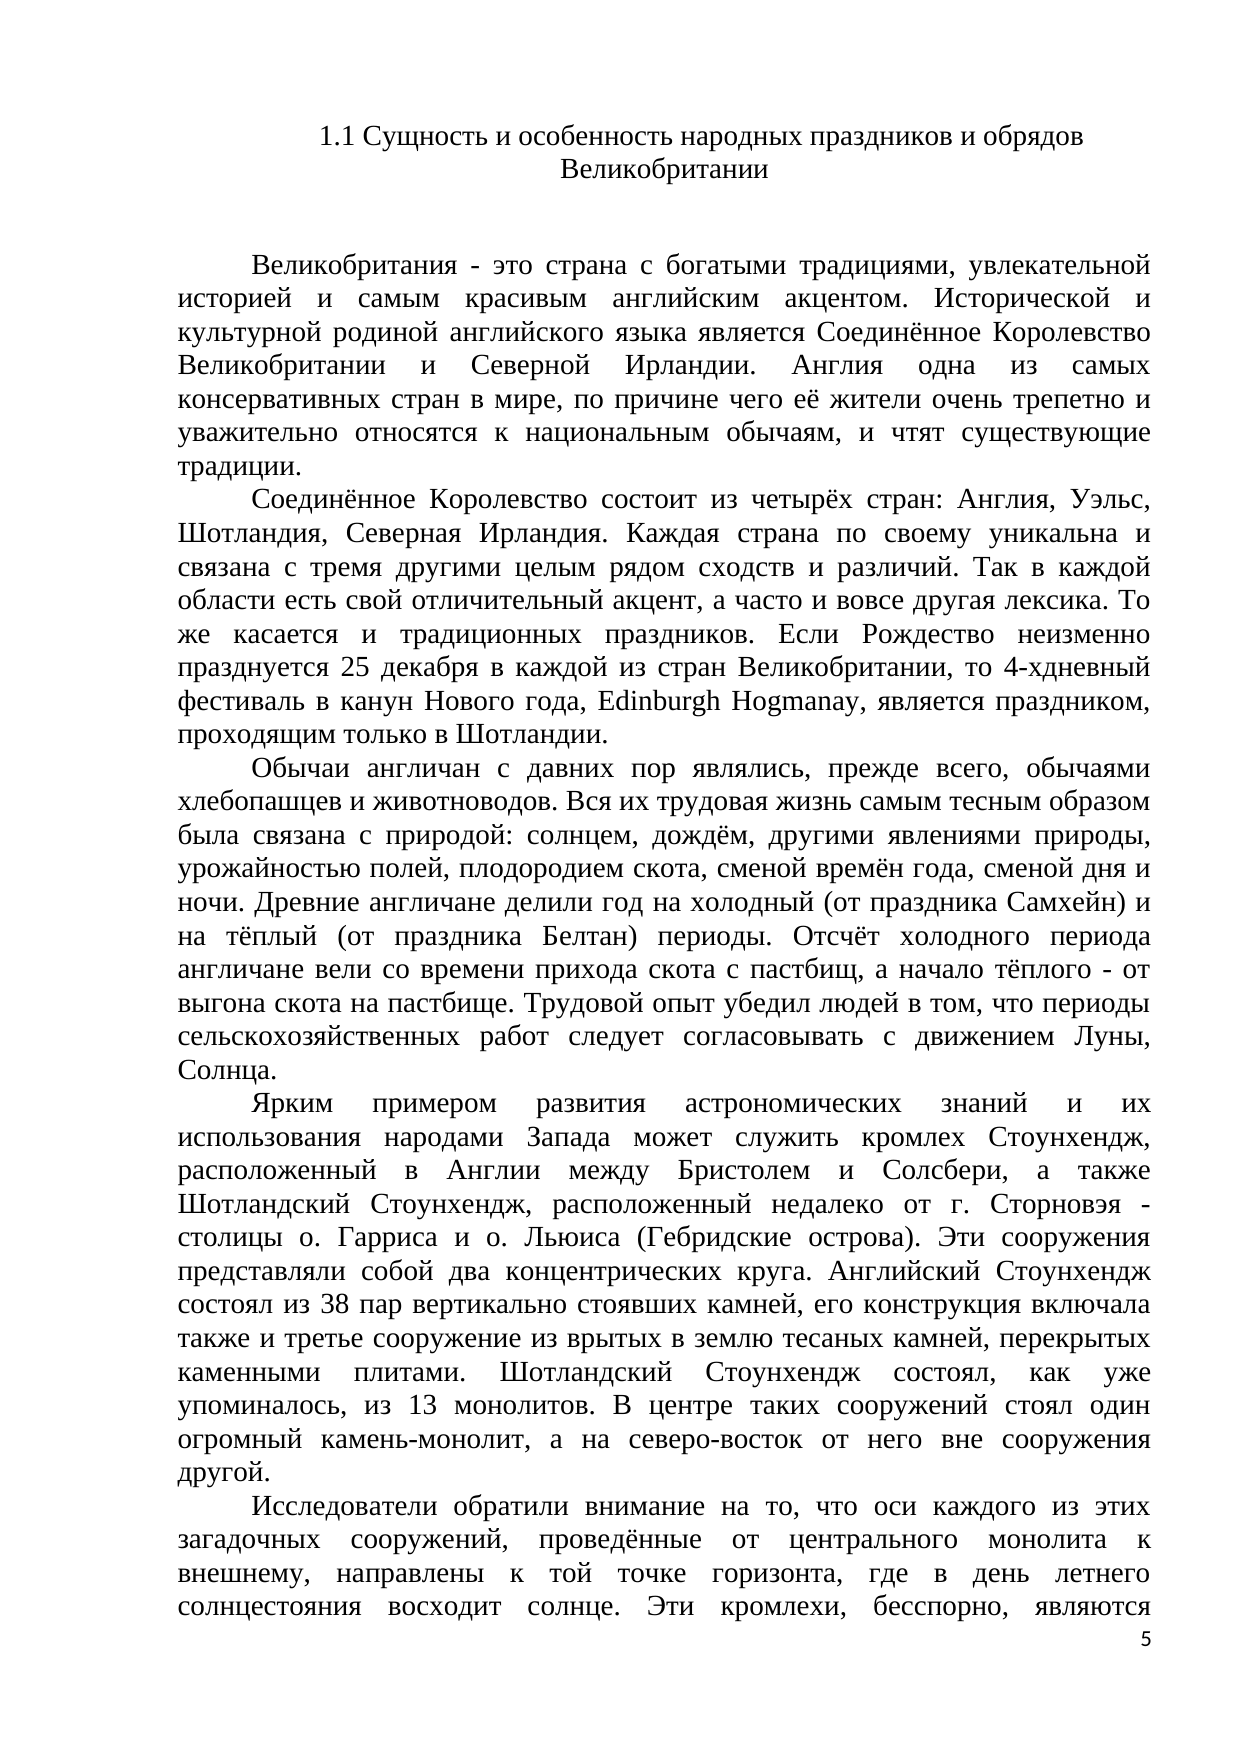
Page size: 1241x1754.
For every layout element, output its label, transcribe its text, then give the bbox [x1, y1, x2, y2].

text Ярким примером развития астрономических знаний и их использования народами Запада может служить кромлех Стоунхендж, расположенный в Англии между Бристолем и Солсбери, а также Шотландский Стоунхендж, расположенный недалеко от г. Сторновэя - столицы о. Гарриса и о. Льюиса (Гебридские острова). Эти сооружения представляли собой два концентрических круга. Английский Стоунхендж состоял из 38 пар вертикально стоявших камней, его конструкция включала также и третье сооружение из врытых в землю тесаных камней, перекрытых каменными плитами. Шотландский Стоунхендж состоял, как уже упоминалось, из 13 монолитов. В центре таких сооружений стоял один огромный камень-монолит, а на северо-восток от него вне сооружения другой. [177, 1085, 1152, 1488]
text Великобритания - это страна с богатыми традициями, увлекательной историей и самым красивым английским акцентом. Исторической и культурной родиной английского языка является Соединённое Королевство Великобритании и Северной Ирландии. Англия одна из самых консервативных стран в мире, по причине чего её жители очень трепетно и уважительно относятся к национальным обычаям, и чтят существующие традиции. [177, 247, 1152, 482]
text Соединённое Королевство состоит из четырёх стран: Англия, Уэльс, Шотландия, Северная Ирландия. Каждая страна по своему уникальна и связана с тремя другими целым рядом сходств и различий. Так в каждой области есть свой отличительный акцент, а часто и вовсе другая лексика. То же касается и традиционных праздников. Если Рождество неизменно празднуется 25 декабря в каждой из стран Великобритании, то 4-хдневный фестиваль в канун Нового года, Edinburgh Hogmanay, является праздником, проходящим только в Шотландии. [177, 482, 1152, 750]
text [177, 1488, 1152, 1622]
text Обычаи англичан с давних пор являлись, прежде всего, обычаями хлебопашцев и животноводов. Вся их трудовая жизнь самым тесным образом была связана с природой: солнцем, дождём, другими явлениями природы, урожайностью полей, плодородием скота, сменой времён года, сменой дня и ночи. Древние англичане делили год на холодный (от праздника Самхейн) и на тёплый (от праздника Белтан) периоды. Отсчёт холодного периода англичане вели со времени прихода скота с пастбищ, а начало тёплого - от выгона скота на пастбище. Трудовой опыт убедил людей в том, что периоды сельскохозяйственных работ следует согласовывать с движением Луны, Солнца. [177, 750, 1152, 1085]
text 1.1 Сущность и особенность народных праздников и обрядов Великобритании [177, 118, 1152, 185]
